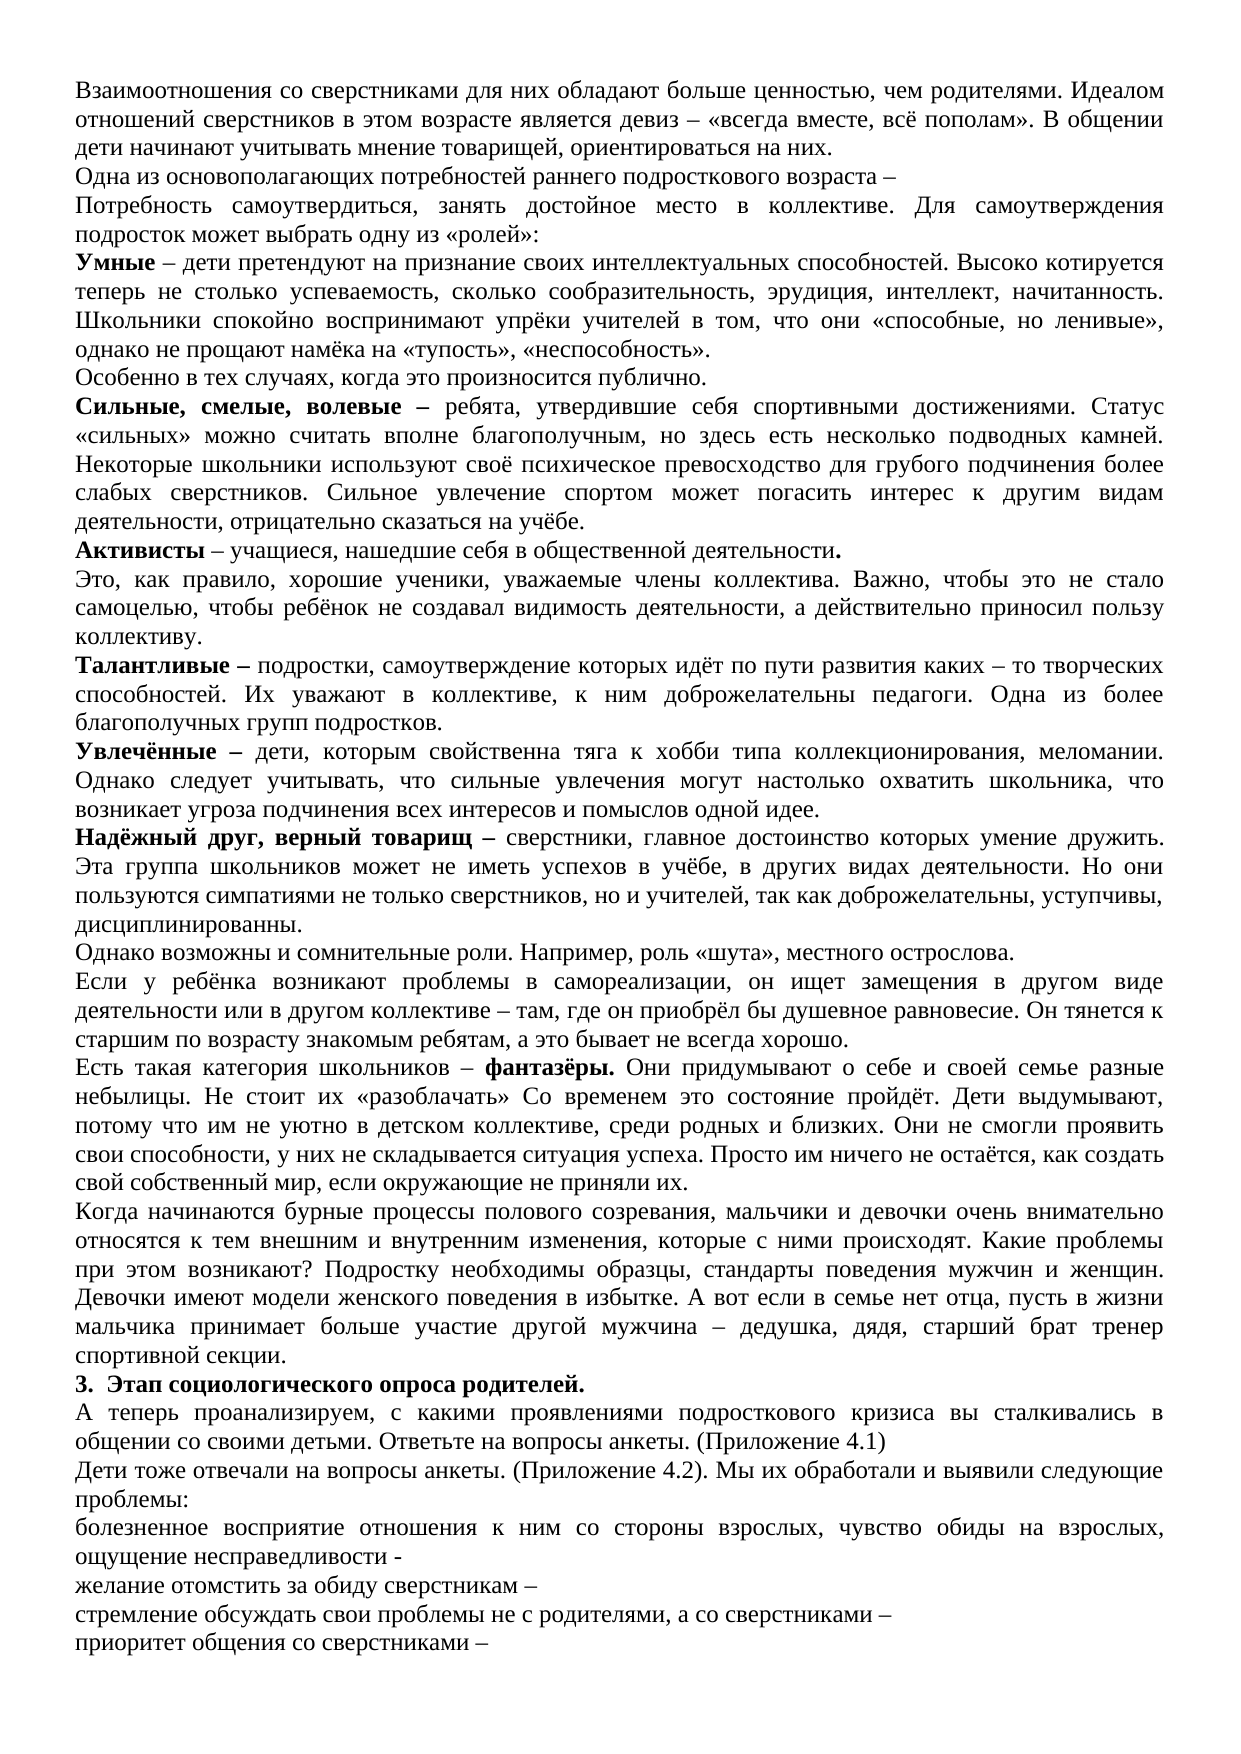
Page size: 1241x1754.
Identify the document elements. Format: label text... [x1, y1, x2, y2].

text стремление обсуждать свои проблемы не с родителями, а со сверстниками – [75, 1599, 1165, 1627]
text Одна из основополагающих потребностей раннего подросткового возраста – [75, 161, 1165, 190]
text Взаимоотношения со сверстниками для них обладают больше ценностью, чем родителями. Идеалом отношений сверстников в этом возрасте является девиз – «всегда вместе, всё пополам». В общении дети начинают учитывать мнение товарищей, ориентироваться на них. [75, 75, 1165, 161]
text Надёжный друг, верный товарищ – сверстники, главное достоинство которых умение дружить. Эта группа школьников может не иметь успехов в учёбе, в других видах деятельности. Но они пользуются симпатиями не только сверстников, но и учителей, так как доброжелательны, уступчивы, [75, 822, 1165, 909]
text Потребность самоутвердиться, занять достойное место в коллективе. Для самоутверждения подросток может выбрать одну из «ролей»: [75, 190, 1165, 247]
text желание отомстить за обиду сверстникам – [75, 1570, 1165, 1599]
text Умные – дети претендуют на признание своих интеллектуальных способностей. Высоко котируется теперь не столько успеваемость, сколько сообразительность, эрудиция, интеллект, начитанность. Школьники спокойно воспринимают упрёки учителей в том, что они «способные, но ленивые», однако не прощают намёка на «тупость», «неспособность». [75, 247, 1165, 362]
text болезненное восприятие отношения к ним со стороны взрослых, чувство обиды на взрослых, ощущение несправедливости - [75, 1512, 1165, 1570]
text 3. Этап социологического опроса родителей. [75, 1369, 1165, 1397]
text приоритет общения со сверстниками – [75, 1627, 1165, 1656]
text Особенно в тех случаях, когда это произносится публично. [75, 362, 1165, 391]
text Когда начинаются бурные процессы полового созревания, мальчики и девочки очень внимательно относятся к тем внешним и внутренним изменения, которые с ними происходят. Какие проблемы при этом возникают? Подростку необходимы образцы, стандарты поведения мужчин и женщин. Девочки имеют модели женского поведения в избытке. А вот если в семье нет отца, пусть в жизни мальчика принимает больше участие другой мужчина – дедушка, дядя, старший брат тренер спортивной секции. [75, 1196, 1165, 1369]
text Дети тоже отвечали на вопросы анкеты. (Приложение 4.2). Мы их обработали и выявили следующие проблемы: [75, 1455, 1165, 1512]
text Талантливые – подростки, самоутверждение которых идёт по пути развития каких – то творческих способностей. Их уважают в коллективе, к ним доброжелательны педагоги. Одна из более благополучных групп подростков. [75, 650, 1165, 736]
text А теперь проанализируем, с какими проявлениями подросткового кризиса вы сталкивались в общении со своими детьми. Ответьте на вопросы анкеты. (Приложение 4.1) [75, 1397, 1165, 1455]
text Это, как правило, хорошие ученики, уважаемые члены коллектива. Важно, чтобы это не стало самоцелью, чтобы ребёнок не создавал видимость деятельности, а действительно приносил пользу коллективу. [75, 564, 1165, 650]
text Увлечённые – дети, которым свойственна тяга к хобби типа коллекционирования, меломании. Однако следует учитывать, что сильные увлечения могут настолько охватить школьника, что возникает угроза подчинения всех интересов и помыслов одной идее. [75, 736, 1165, 822]
text дисциплинированны. [75, 909, 1165, 937]
text Однако возможны и сомнительные роли. Например, роль «шута», местного острослова. [75, 937, 1165, 966]
text Активисты – учащиеся, нашедшие себя в общественной деятельности. [75, 535, 1165, 564]
text Если у ребёнка возникают проблемы в самореализации, он ищет замещения в другом виде деятельности или в другом коллективе – там, где он приобрёл бы душевное равновесие. Он тянется к старшим по возрасту знакомым ребятам, а это бывает не всегда хорошо. [75, 966, 1165, 1052]
text Есть такая категория школьников – фантазёры. Они придумывают о себе и своей семье разные небылицы. Не стоит их «разоблачать» Со временем это состояние пройдёт. Дети выдумывают, потому что им не уютно в детском коллективе, среди родных и близких. Они не смогли проявить свои способности, у них не складывается ситуация успеха. Просто им ничего не остаётся, как создать свой собственный мир, если окружающие не приняли их. [75, 1052, 1165, 1196]
text Сильные, смелые, волевые – ребята, утвердившие себя спортивными достижениями. Статус «сильных» можно считать вполне благополучным, но здесь есть несколько подводных камней. Некоторые школьники используют своё психическое превосходство для грубого подчинения более слабых сверстников. Сильное увлечение спортом может погасить интерес к другим видам деятельности, отрицательно сказаться на учёбе. [75, 391, 1165, 535]
